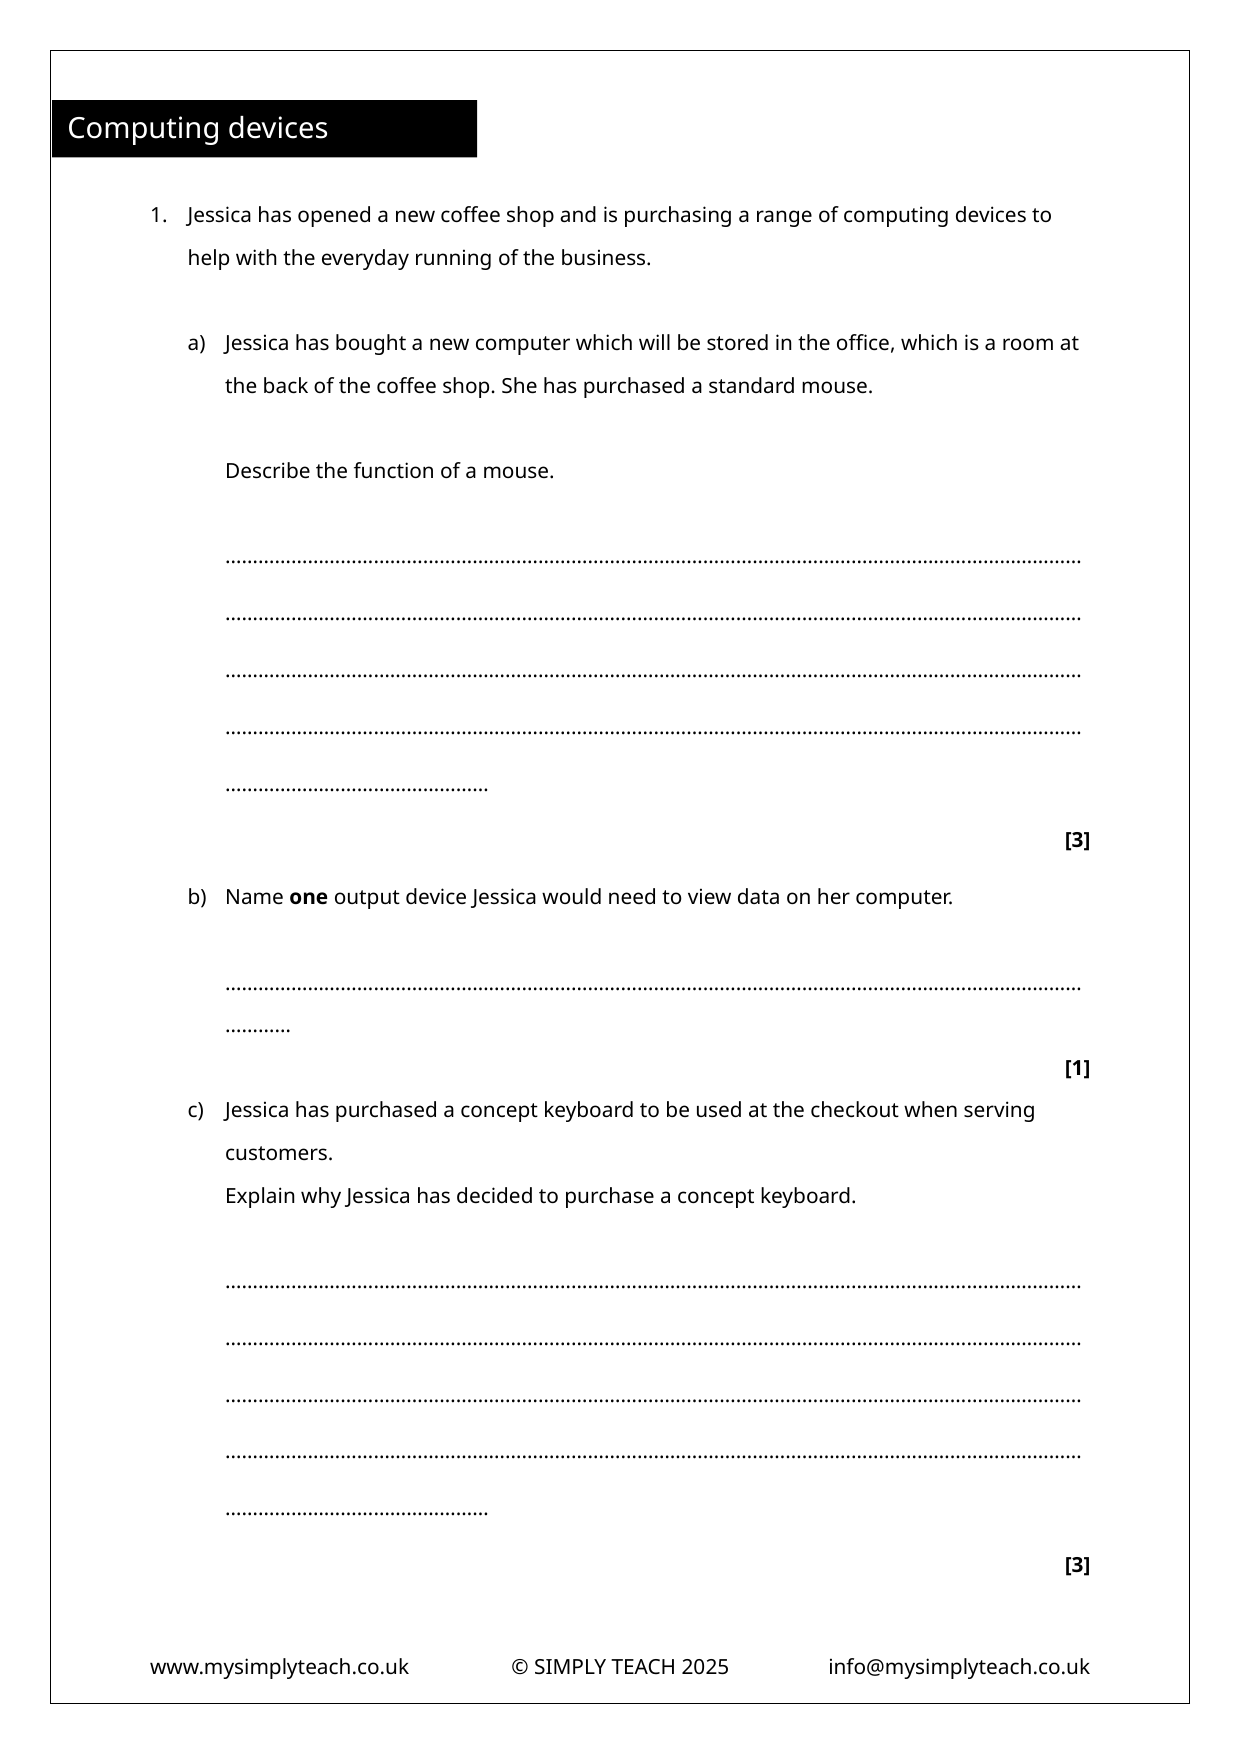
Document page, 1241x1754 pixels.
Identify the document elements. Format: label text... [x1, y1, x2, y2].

list Describe the function of a mouse. [225, 456, 1090, 484]
list Explain why Jessica has decided to purchase a concept keyboard. [225, 1181, 1090, 1209]
list [3] [225, 1550, 1090, 1579]
list Jessica has opened a new coffee shop and is purchasing a range of computing devices to help with the everyday running of the business. [150, 200, 1090, 271]
list …………………………………………………………………………………………………………………………………………………………………………………………………………………………………………………………………………………………………………………………………………………………………………………………………………………………………………………………………………………………………………………………………………………………………………………………………………………… [225, 541, 1090, 797]
list …………………………………………………………………………………………………………………………………………………………………………………………………………………………………………………………………………………………………………………………………………………………………………………………………………………………………………………………………………………………………………………………………………………………………………………………………………………… [225, 1266, 1090, 1522]
list Jessica has bought a new computer which will be stored in the office, which is a room at the back of the coffee shop. She has purchased a standard mouse. [187, 328, 1090, 399]
list Jessica has purchased a concept keyboard to be used at the checkout when serving customers. [187, 1096, 1090, 1167]
list …………………………………………………………………………………………………………………………………………………… [225, 968, 1090, 1039]
list Name one output device Jessica would need to view data on her computer. [187, 882, 1090, 911]
list [1] [225, 1053, 1090, 1081]
list [3] [225, 826, 1090, 854]
